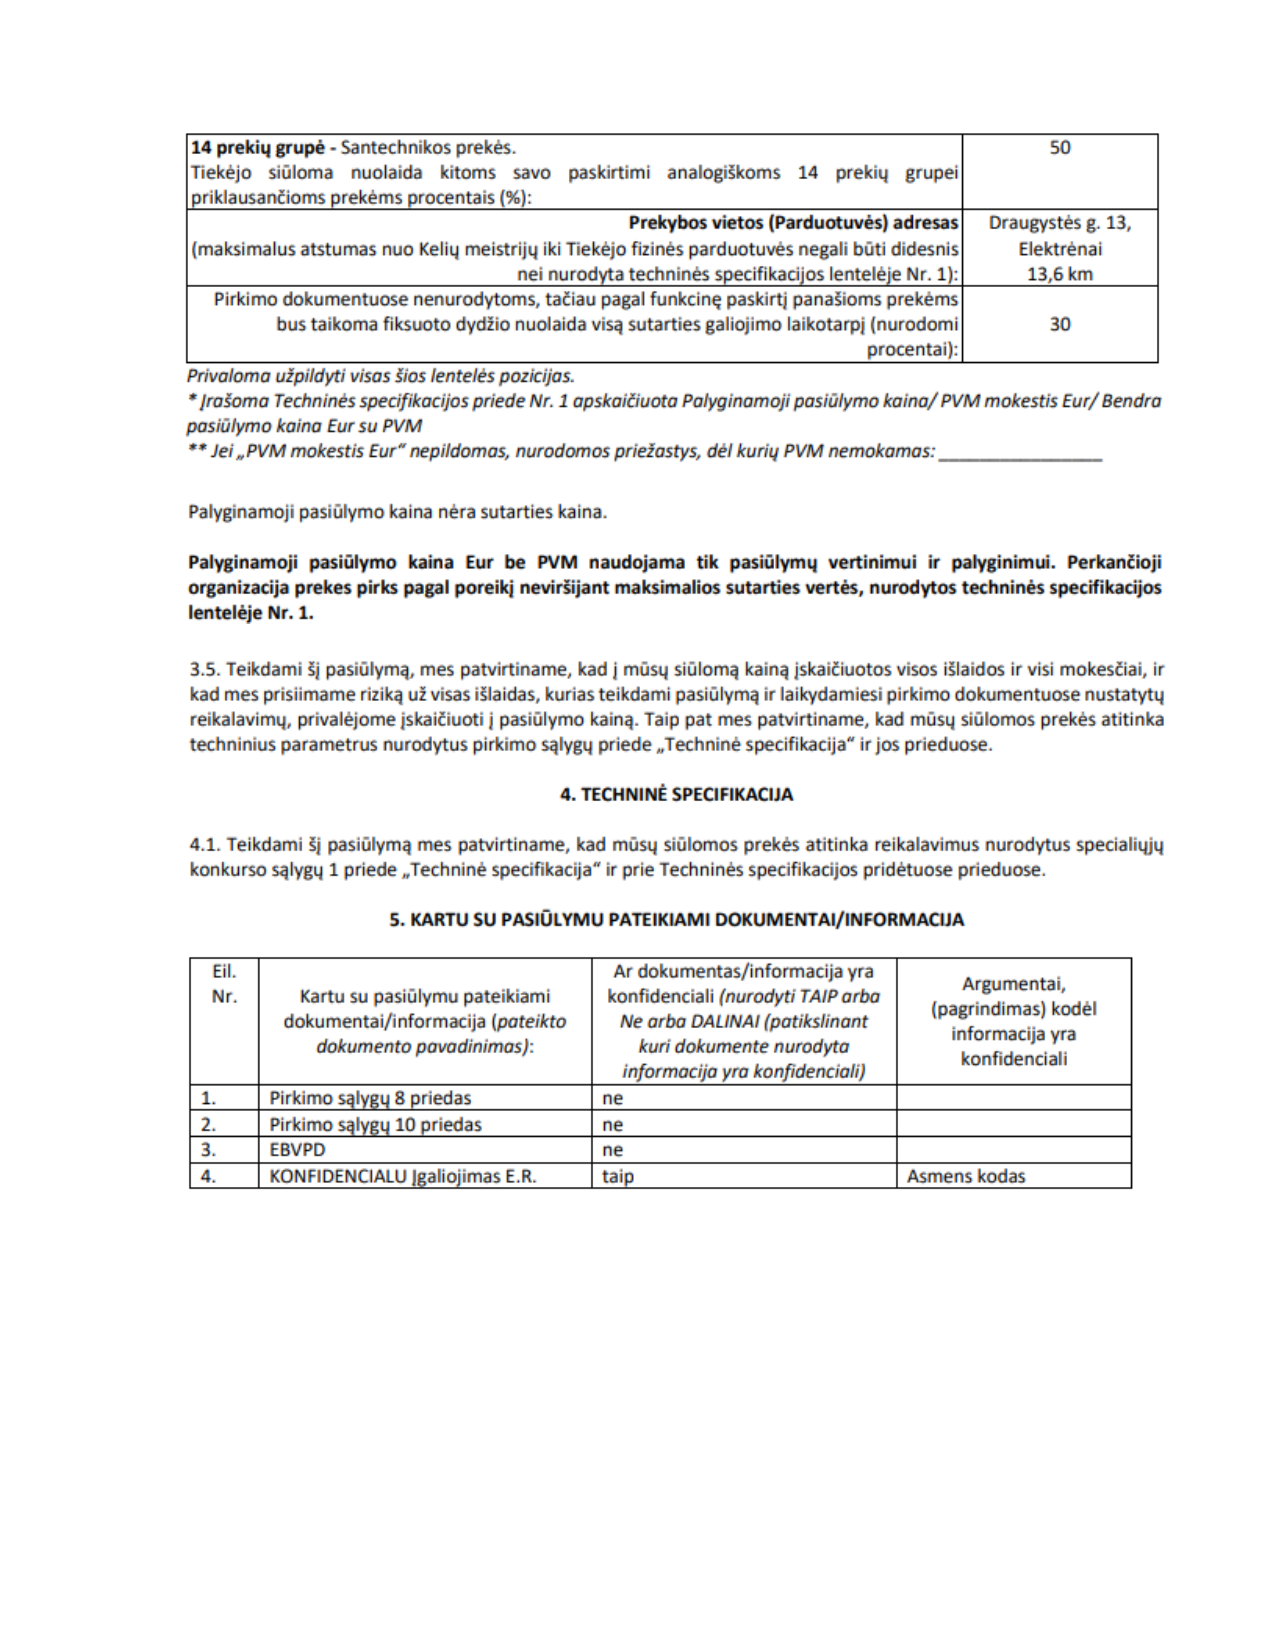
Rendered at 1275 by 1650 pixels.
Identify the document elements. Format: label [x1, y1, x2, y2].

picture [177, 118, 1181, 470]
picture [177, 643, 1178, 1238]
picture [177, 490, 1182, 624]
